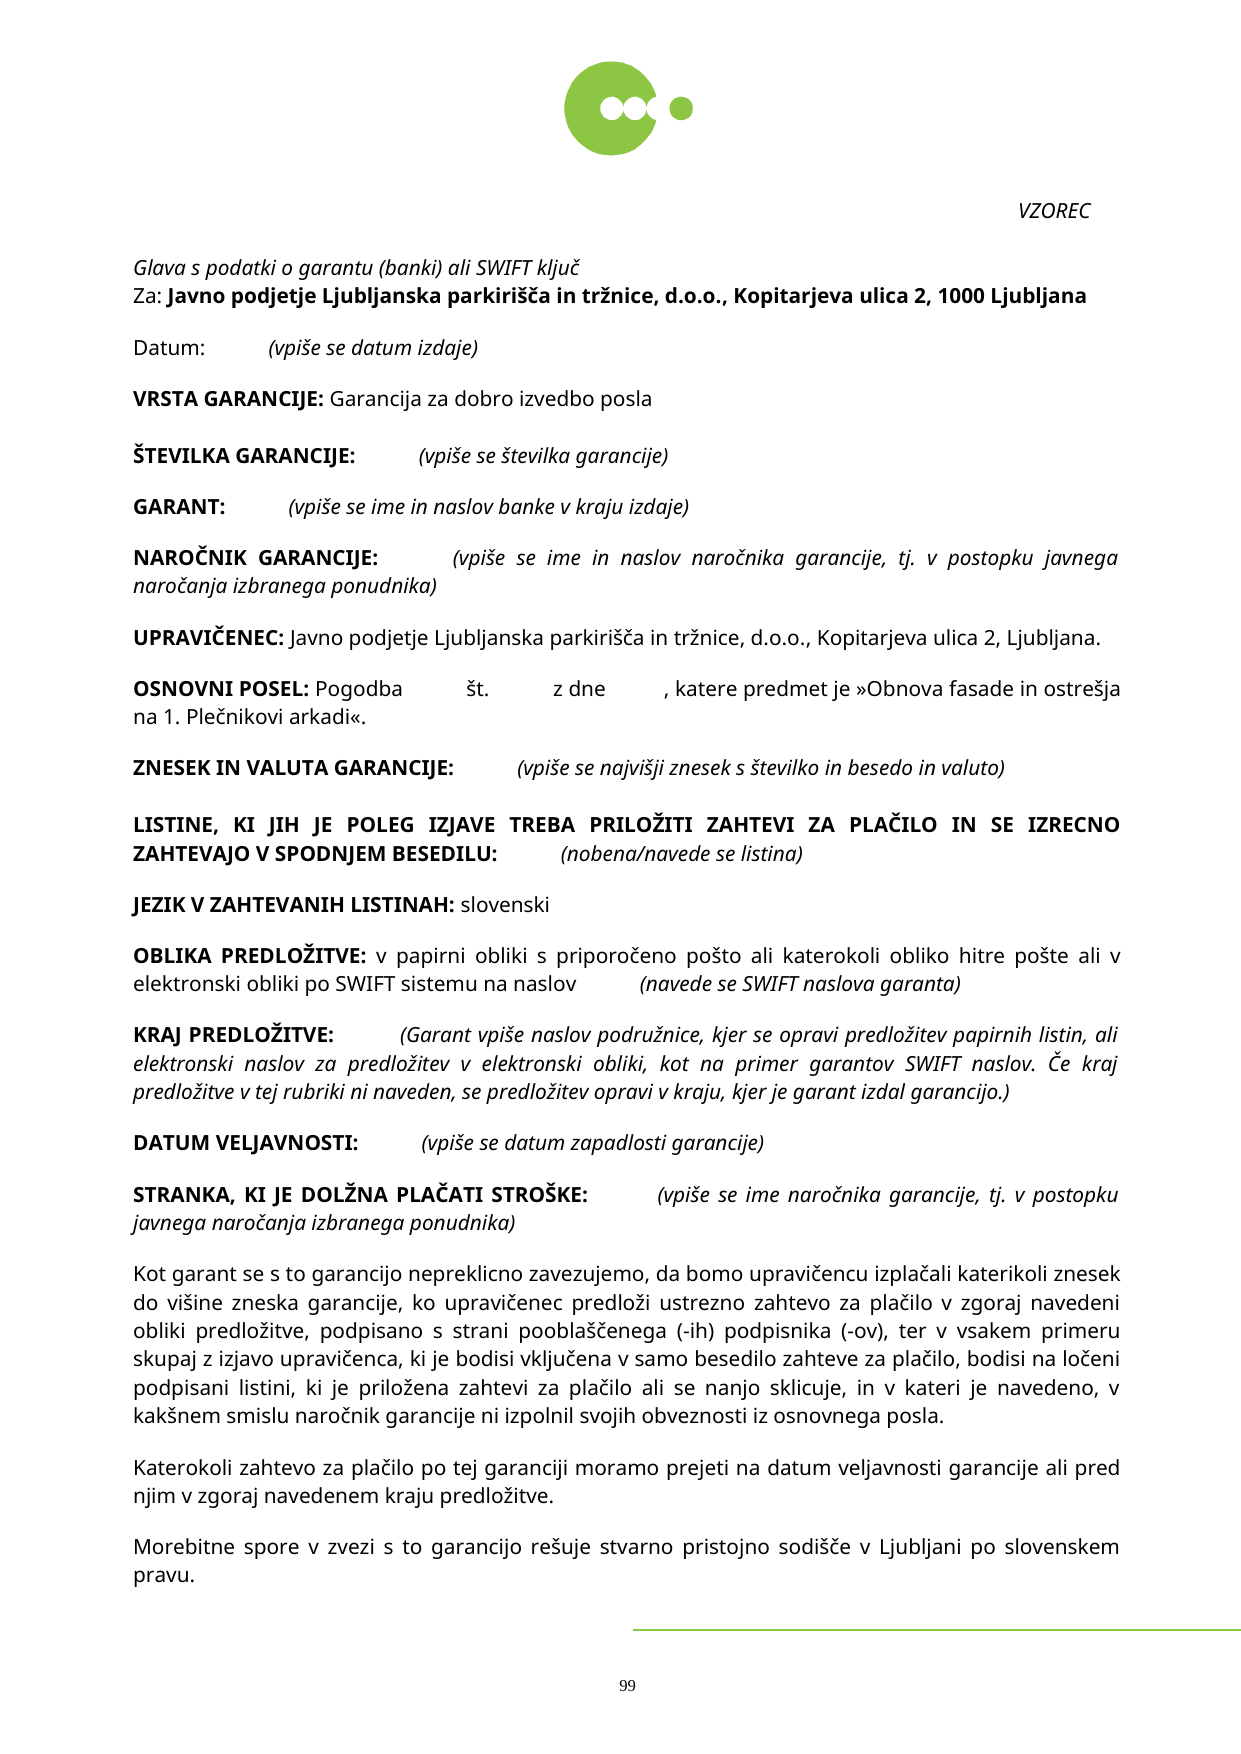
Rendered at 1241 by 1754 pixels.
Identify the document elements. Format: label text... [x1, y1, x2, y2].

text LISTINE, KI JIH JE POLEG IZJAVE TREBA PRILOŽITI ZAHTEVI ZA PLAČILO IN SE IZRECNO ZAHTEVAJO V SPODNJEM BESEDILU: (nobena/navede se listina) [133, 810, 1122, 867]
text Kot garant se s to garancijo nepreklicno zavezujemo, da bomo upravičencu izplačali katerikoli znesek do višine zneska garancije, ko upravičenec predloži ustrezno zahtevo za plačilo v zgoraj navedeni obliki predložitve, podpisano s strani pooblaščenega (-ih) podpisnika (-ov), ter v vsakem primeru skupaj z izjavo upravičenca, ki je bodisi vključena v samo besedilo zahteve za plačilo, bodisi na ločeni podpisani listini, ki je priložena zahtevi za plačilo ali se nanjo sklicuje, in v kateri je navedeno, v kakšnem smislu naročnik garancije ni izpolnil svojih obveznosti iz osnovnega posla. [133, 1259, 1122, 1430]
text UPRAVIČENEC: Javno podjetje Ljubljanska parkirišča in tržnice, d.o.o., Kopitarjeva ulica 2, Ljubljana. [133, 623, 1122, 651]
text JEZIK V ZAHTEVANIH LISTINAH: slovenski [133, 890, 1122, 918]
text Glava s podatki o garantu (banki) ali SWIFT ključ [133, 253, 1122, 282]
text Datum: (vpiše se datum izdaje) [133, 333, 1122, 361]
text STRANKA, KI JE DOLŽNA PLAČATI STROŠKE: (vpiše se ime naročnika garancije, tj. v postopku javnega naročanja izbranega ponudnika) [133, 1180, 1122, 1237]
text OSNOVNI POSEL: Pogodba št. z dne , katere predmet je »Obnova fasade in ostrešja na 1. Plečnikovi arkadi«. [133, 674, 1122, 731]
text VRSTA GARANCIJE: Garancija za dobro izvedbo posla [133, 384, 1122, 412]
text NAROČNIK GARANCIJE: (vpiše se ime in naslov naročnika garancije, tj. v postopku javnega naročanja izbranega ponudnika) [133, 543, 1122, 600]
text OBLIKA PREDLOŽITVE: v papirni obliki s priporočeno pošto ali katerokoli obliko hitre pošte ali v elektronski obliki po SWIFT sistemu na naslov (navede se SWIFT naslova garanta) [133, 941, 1122, 998]
text Katerokoli zahtevo za plačilo po tej garanciji moramo prejeti na datum veljavnosti garancije ali pred njim v zgoraj navedenem kraju predložitve. [133, 1453, 1122, 1509]
text KRAJ PREDLOŽITVE: (Garant vpiše naslov podružnice, kjer se opravi predložitev papirnih listin, ali elektronski naslov za predložitev v elektronski obliki, kot na primer garantov SWIFT naslov. Če kraj predložitve v tej rubriki ni naveden, se predložitev opravi v kraju, kjer je garant izdal garancijo.) [133, 1021, 1122, 1106]
text DATUM VELJAVNOSTI: (vpiše se datum zapadlosti garancije) [133, 1128, 1122, 1157]
text ZNESEK IN VALUTA GARANCIJE: (vpiše se najvišji znesek s številko in besedo in valuto) [133, 753, 1122, 782]
text Za: Javno podjetje Ljubljanska parkirišča in tržnice, d.o.o., Kopitarjeva ulica 2, 1000 Ljubljana [133, 282, 1122, 310]
text GARANT: (vpiše se ime in naslov banke v kraju izdaje) [133, 492, 1122, 520]
text Morebitne spore v zvezi s to garancijo rešuje stvarno pristojno sodišče v Ljubljani po slovenskem pravu. [133, 1532, 1122, 1589]
text VZOREC [1018, 196, 1122, 225]
text ŠTEVILKA GARANCIJE: (vpiše se številka garancije) [133, 441, 1122, 469]
